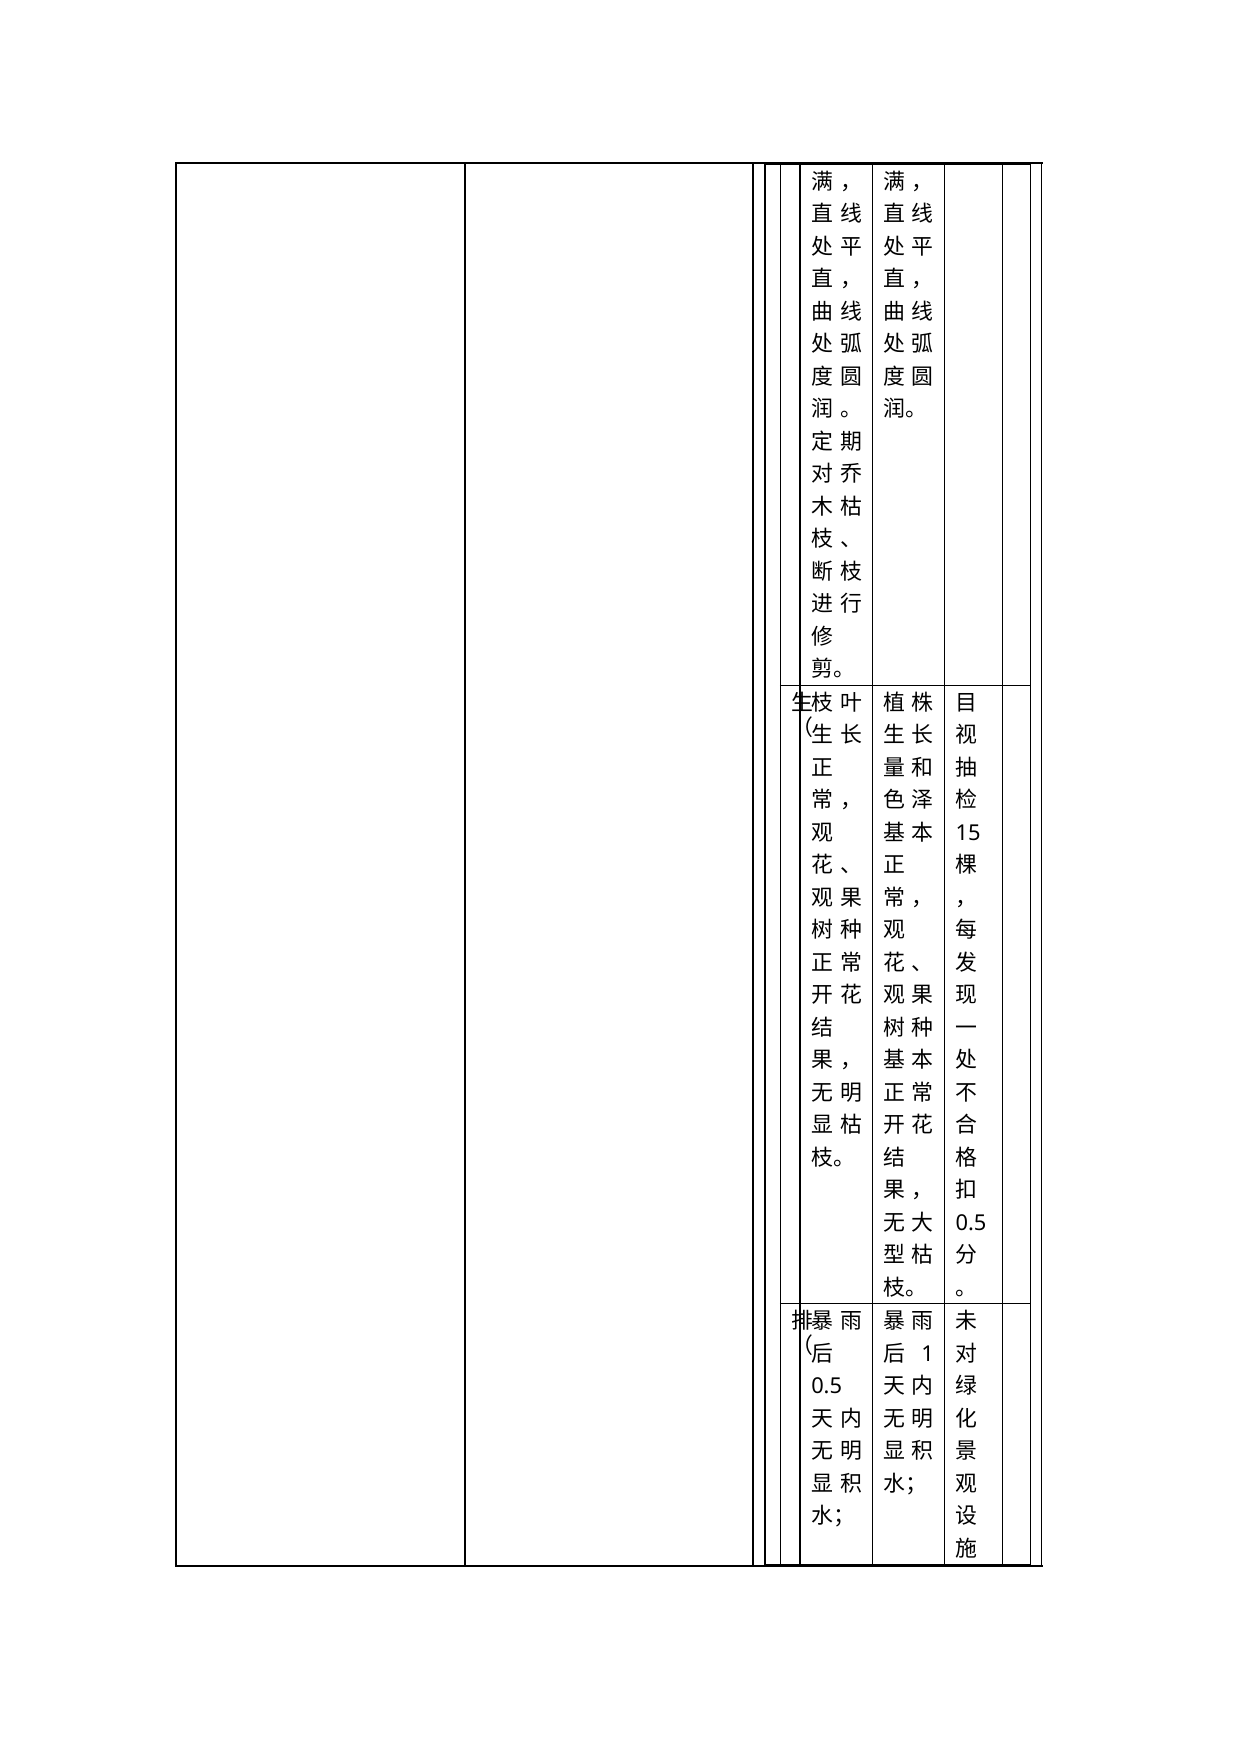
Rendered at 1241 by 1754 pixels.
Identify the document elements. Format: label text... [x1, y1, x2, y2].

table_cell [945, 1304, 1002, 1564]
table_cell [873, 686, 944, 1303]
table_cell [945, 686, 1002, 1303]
table_cell [466, 164, 752, 1565]
table_cell 1 [177, 164, 464, 1565]
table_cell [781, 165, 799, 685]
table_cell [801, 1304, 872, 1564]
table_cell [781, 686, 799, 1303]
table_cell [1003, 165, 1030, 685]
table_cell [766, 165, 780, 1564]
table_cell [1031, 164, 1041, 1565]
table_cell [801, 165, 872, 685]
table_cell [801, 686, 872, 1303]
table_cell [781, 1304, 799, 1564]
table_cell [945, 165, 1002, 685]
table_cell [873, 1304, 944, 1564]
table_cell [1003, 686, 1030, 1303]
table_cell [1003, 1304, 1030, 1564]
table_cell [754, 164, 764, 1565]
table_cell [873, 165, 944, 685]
